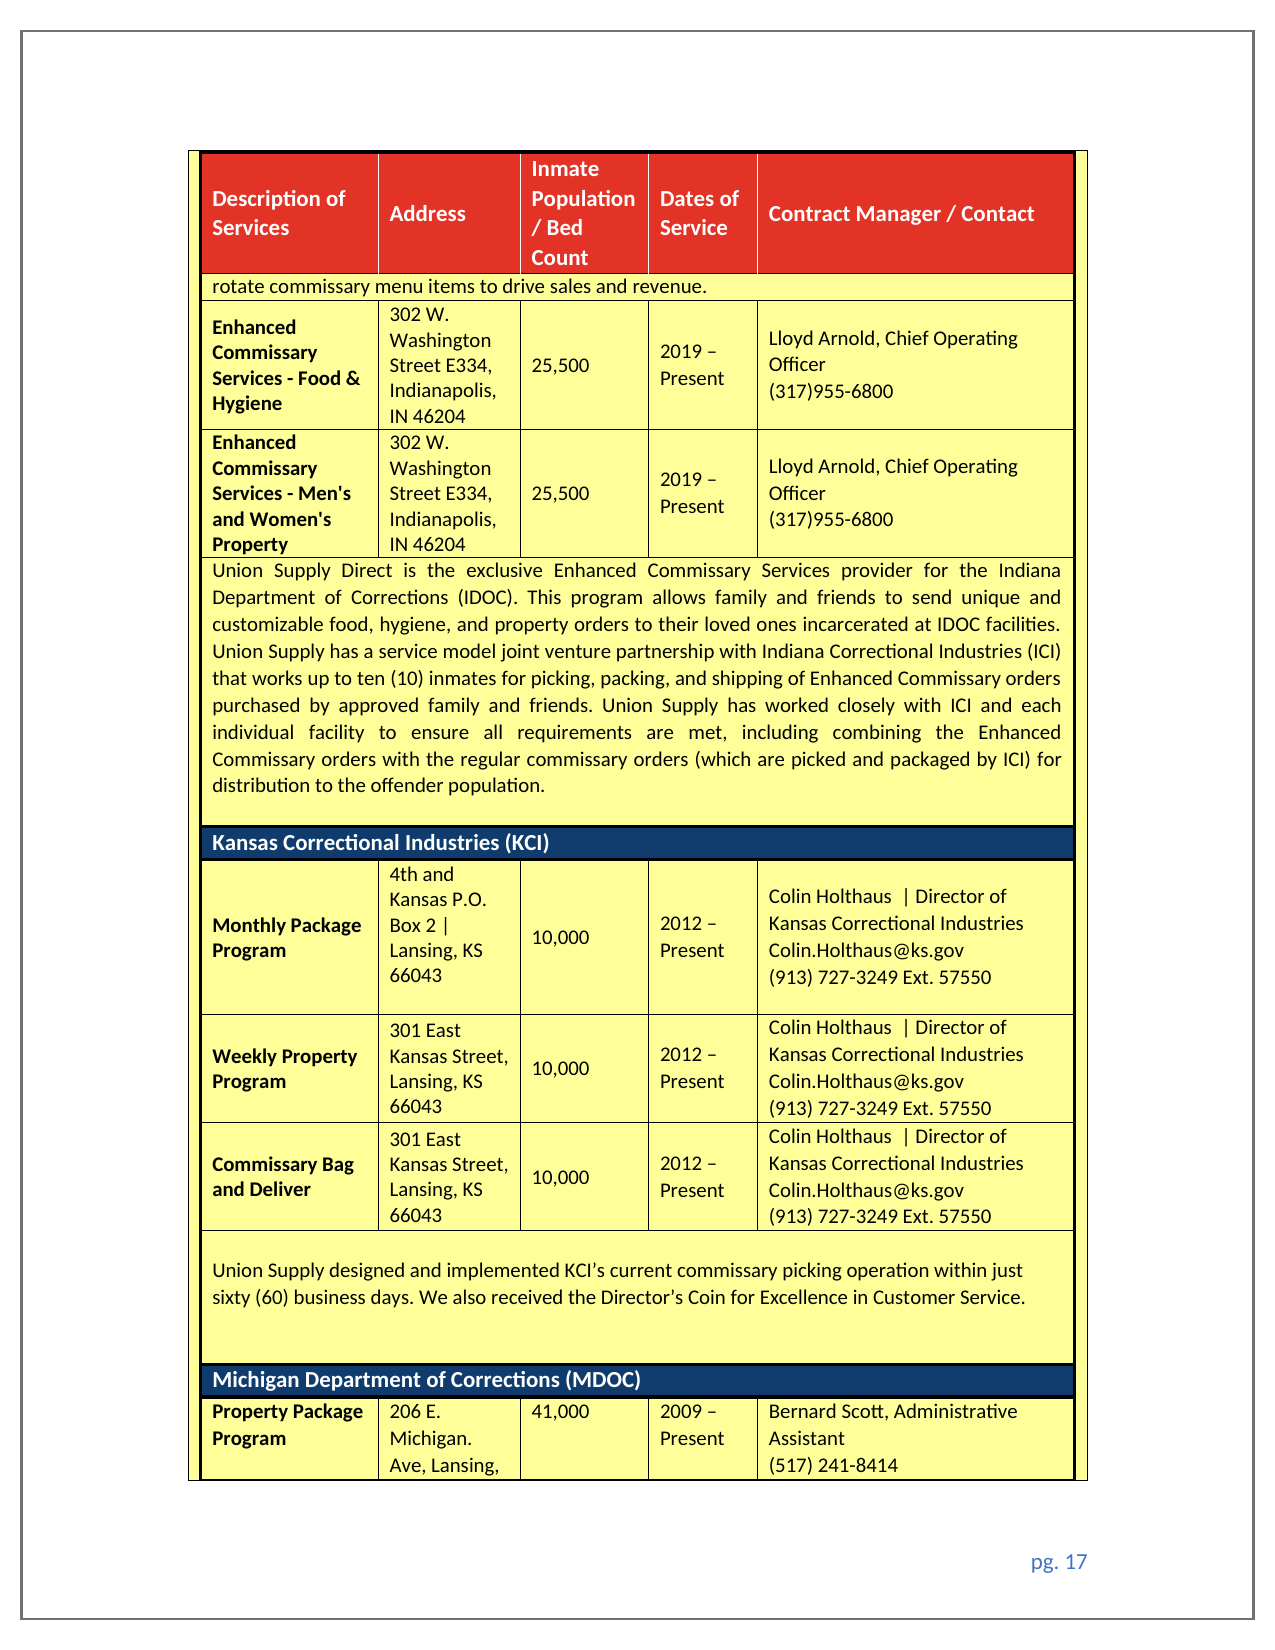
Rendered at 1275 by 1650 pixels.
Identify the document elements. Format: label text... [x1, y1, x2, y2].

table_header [1076, 151, 1087, 1480]
table_header Union Supply Group has read, agrees, and will comply. [521, 1123, 648, 1230]
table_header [202, 1399, 378, 1479]
table_header Union Supply Group has read, agrees, and will comply. [649, 861, 757, 1014]
table_header Union Supply Group has read, agrees, and will comply. [379, 1015, 520, 1122]
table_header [758, 1399, 1073, 1479]
table_header Union Supply Group has read, agrees, and will comply. [649, 1123, 757, 1230]
table_header Union Supply Group has read, agrees, and will comply. [758, 430, 1073, 557]
table_header Union Supply Group has read, agrees, and will comply. [649, 430, 757, 557]
table_header Union Supply Group has read, agrees, and will comply. [758, 861, 1073, 1014]
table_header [521, 1399, 648, 1479]
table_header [521, 301, 648, 429]
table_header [649, 301, 757, 429]
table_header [202, 274, 1073, 300]
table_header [189, 151, 199, 1480]
table_header Union Supply Group has read, agrees, and will comply. [649, 1015, 757, 1122]
table_header Union Supply Group has read, agrees, and will comply. [521, 430, 648, 557]
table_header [379, 1399, 520, 1479]
table_header Union Supply Group has read, agrees, and will comply. [202, 430, 378, 557]
table_header Union Supply Group has read, agrees, and will comply. [202, 861, 378, 1014]
table_header Union Supply Group has read, agrees, and will comply. [379, 861, 520, 1014]
table_header Union Supply Group has read, agrees, and will comply. [202, 1231, 1073, 1363]
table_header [379, 301, 520, 429]
table_header Union Supply Group has read, agrees, and will comply. [379, 430, 520, 557]
table_header Union Supply Group has read, agrees, and will comply. [521, 861, 648, 1014]
table_header Union Supply Group has read, agrees, and will comply. [521, 1015, 648, 1122]
table_header Union Supply Group has read, agrees, and will comply. [758, 1015, 1073, 1122]
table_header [758, 301, 1073, 429]
table_header Union Supply Group has read, agrees, and will comply. [202, 558, 1073, 825]
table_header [649, 1399, 757, 1479]
table_header Union Supply Group has read, agrees, and will comply. [379, 1123, 520, 1230]
table_header Union Supply Group has read, agrees, and will comply. [202, 1015, 378, 1122]
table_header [202, 301, 378, 429]
table_header Union Supply Group has read, agrees, and will comply. [202, 1123, 378, 1230]
table_header Union Supply Group has read, agrees, and will comply. [758, 1123, 1073, 1230]
